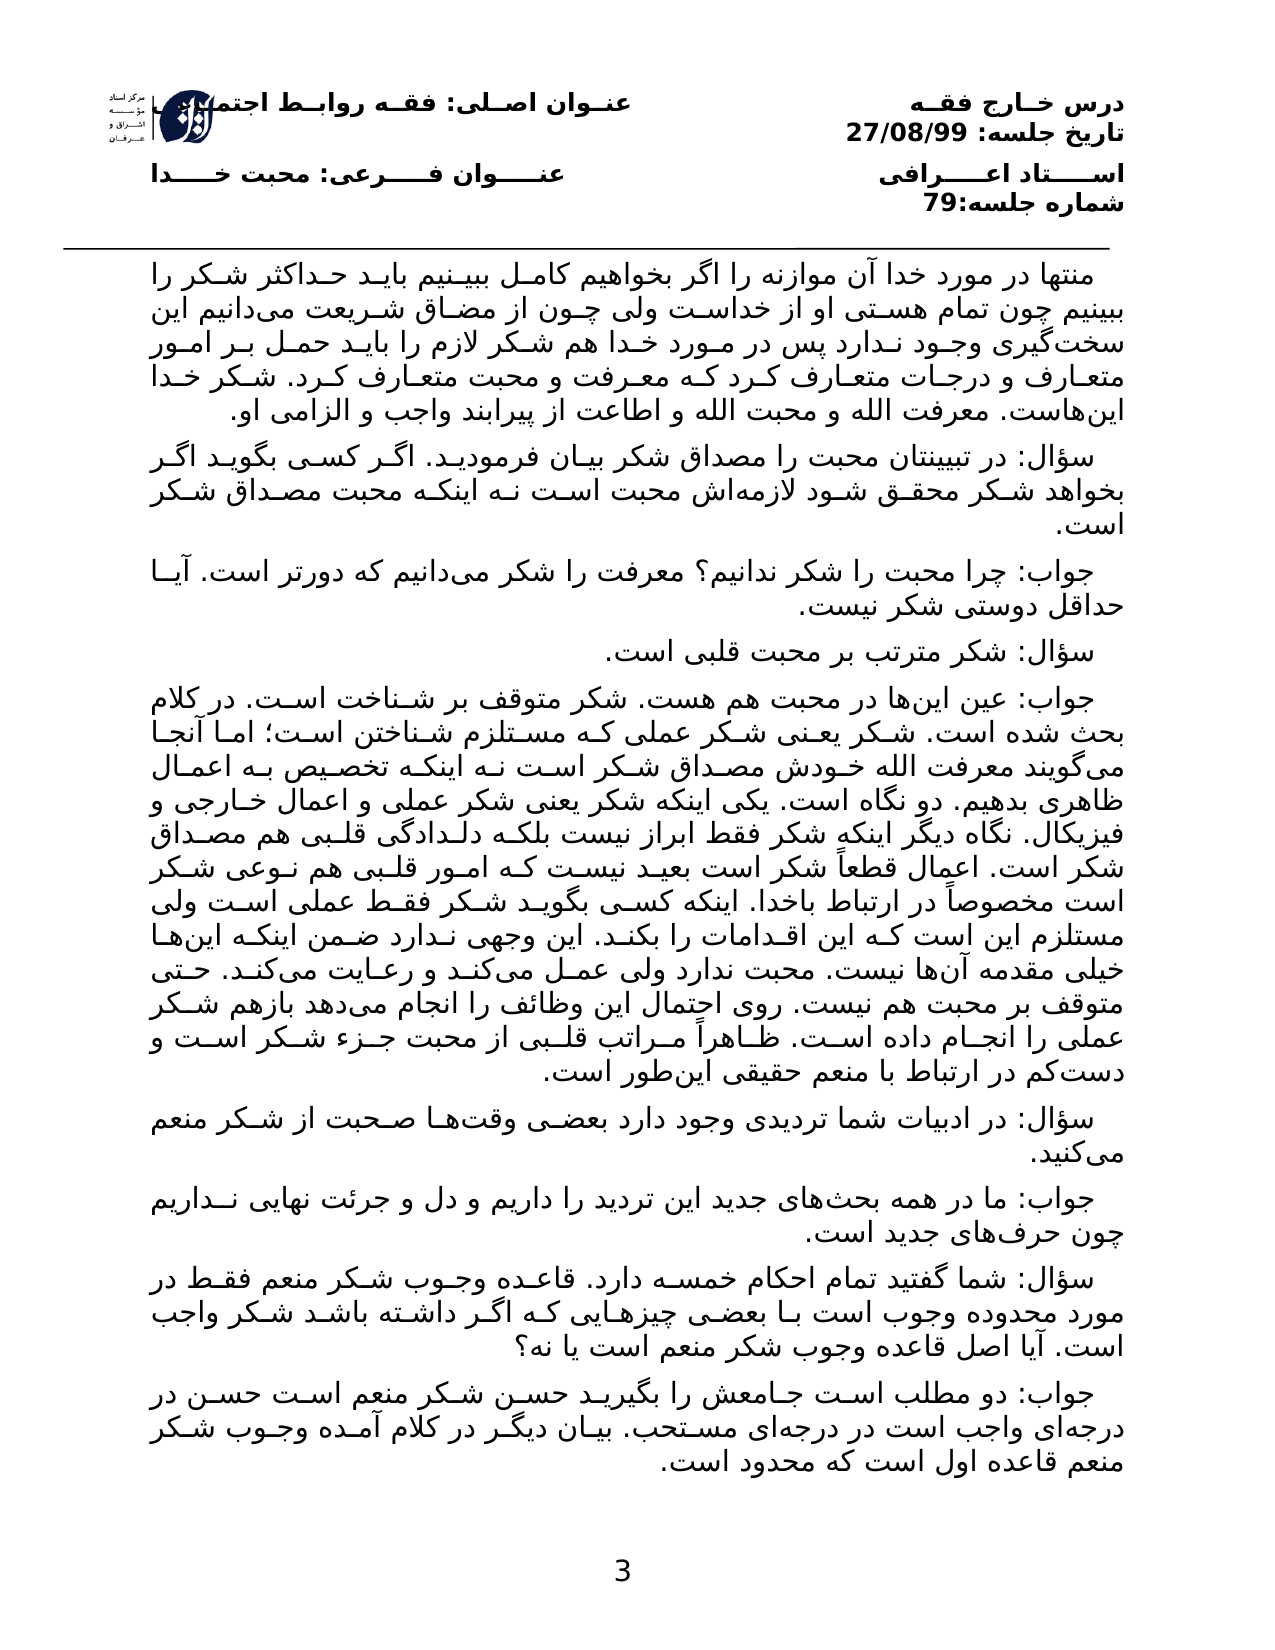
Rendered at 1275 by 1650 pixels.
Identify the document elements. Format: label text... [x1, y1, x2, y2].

text جواب: چرا محبت را شکر ندانیم؟ معرفت را شکر می‌دانیم که دورتر است. آیا حداقل دوستی شکر نیست. [150, 554, 1125, 622]
text جواب: دو مطلب است جامعش را بگیرید حسن شکر منعم است حسن در درجه‌ای واجب است در درجه‌ای مستحب. بیان دیگر در کلام آمده وجوب شکر منعم قاعده اول است که محدود است. [150, 1376, 1125, 1478]
text منتها در مورد خدا آن موازنه را اگر بخواهیم کامل ببینیم باید حداکثر شکر را ببینیم چون تمام هستی او از خداست ولی چون از مضاق شریعت می‌دانیم این سخت‌گیری وجود ندارد پس در مورد خدا هم شکر لازم را باید حمل بر امور متعارف و درجات متعارف کرد که معرفت و محبت متعارف کرد. شکر خدا این‌هاست. معرفت الله و محبت الله و اطاعت از پیرابند واجب و الزامی او. [150, 257, 1125, 427]
picture [102, 86, 215, 146]
text سؤال: شما گفتید تمام احکام خمسه دارد. قاعده وجوب شکر منعم فقط در مورد محدوده وجوب است با بعضی چیزهایی که اگر داشته باشد شکر واجب است. آیا اصل قاعده وجوب شکر منعم است یا نه؟ [150, 1262, 1125, 1364]
text جواب: عین این‌ها در محبت هم هست. شکر متوقف بر شناخت است. در کلام بحث شده است. شکر یعنی شکر عملی که مستلزم شناختن است؛ اما آنجا می‌گویند معرفت الله خودش مصداق شکر است نه اینکه تخصیص به اعمال ظاهری بدهیم. دو نگاه است. یکی اینکه شکر یعنی شکر عملی و اعمال خارجی و فیزیکال. نگاه دیگر اینکه شکر فقط ابراز نیست بلکه دلدادگی قلبی هم مصداق شکر است. اعمال قطعاً شکر است بعید نیست که امور قلبی هم نوعی شکر است مخصوصاً در ارتباط باخدا. اینکه کسی بگوید شکر فقط عملی است ولی مستلزم این است که این اقدامات را بکند. این وجهی ندارد ضمن اینکه این‌ها خیلی مقدمه آن‌ها نیست. محبت ندارد ولی عمل می‌کند و رعایت می‌کند. حتی متوقف بر محبت هم نیست. روی احتمال این وظائف را انجام می‌دهد بازهم شکر عملی را انجام داده است. ظاهراً مراتب قلبی از محبت جزء شکر است و دست‌کم در ارتباط با منعم حقیقی این‌طور است. [150, 681, 1125, 1088]
text سؤال: شکر مترتب بر محبت قلبی است. [150, 634, 1125, 668]
text سؤال: در تبیینتان محبت را مصداق شکر بیان فرمودید. اگر کسی بگوید اگر بخواهد شکر محقق شود لازمه‌اش محبت است نه اینکه محبت مصداق شکر است. [150, 440, 1125, 542]
text سؤال: در ادبیات شما تردیدی وجود دارد بعضی وقت‌ها صحبت از شکر منعم می‌کنید. [150, 1101, 1125, 1169]
text جواب: ما در همه بحث‌های جدید این تردید را داریم و دل و جرئت نهایی نداریم چون حرف‌های جدید است. [150, 1181, 1125, 1249]
